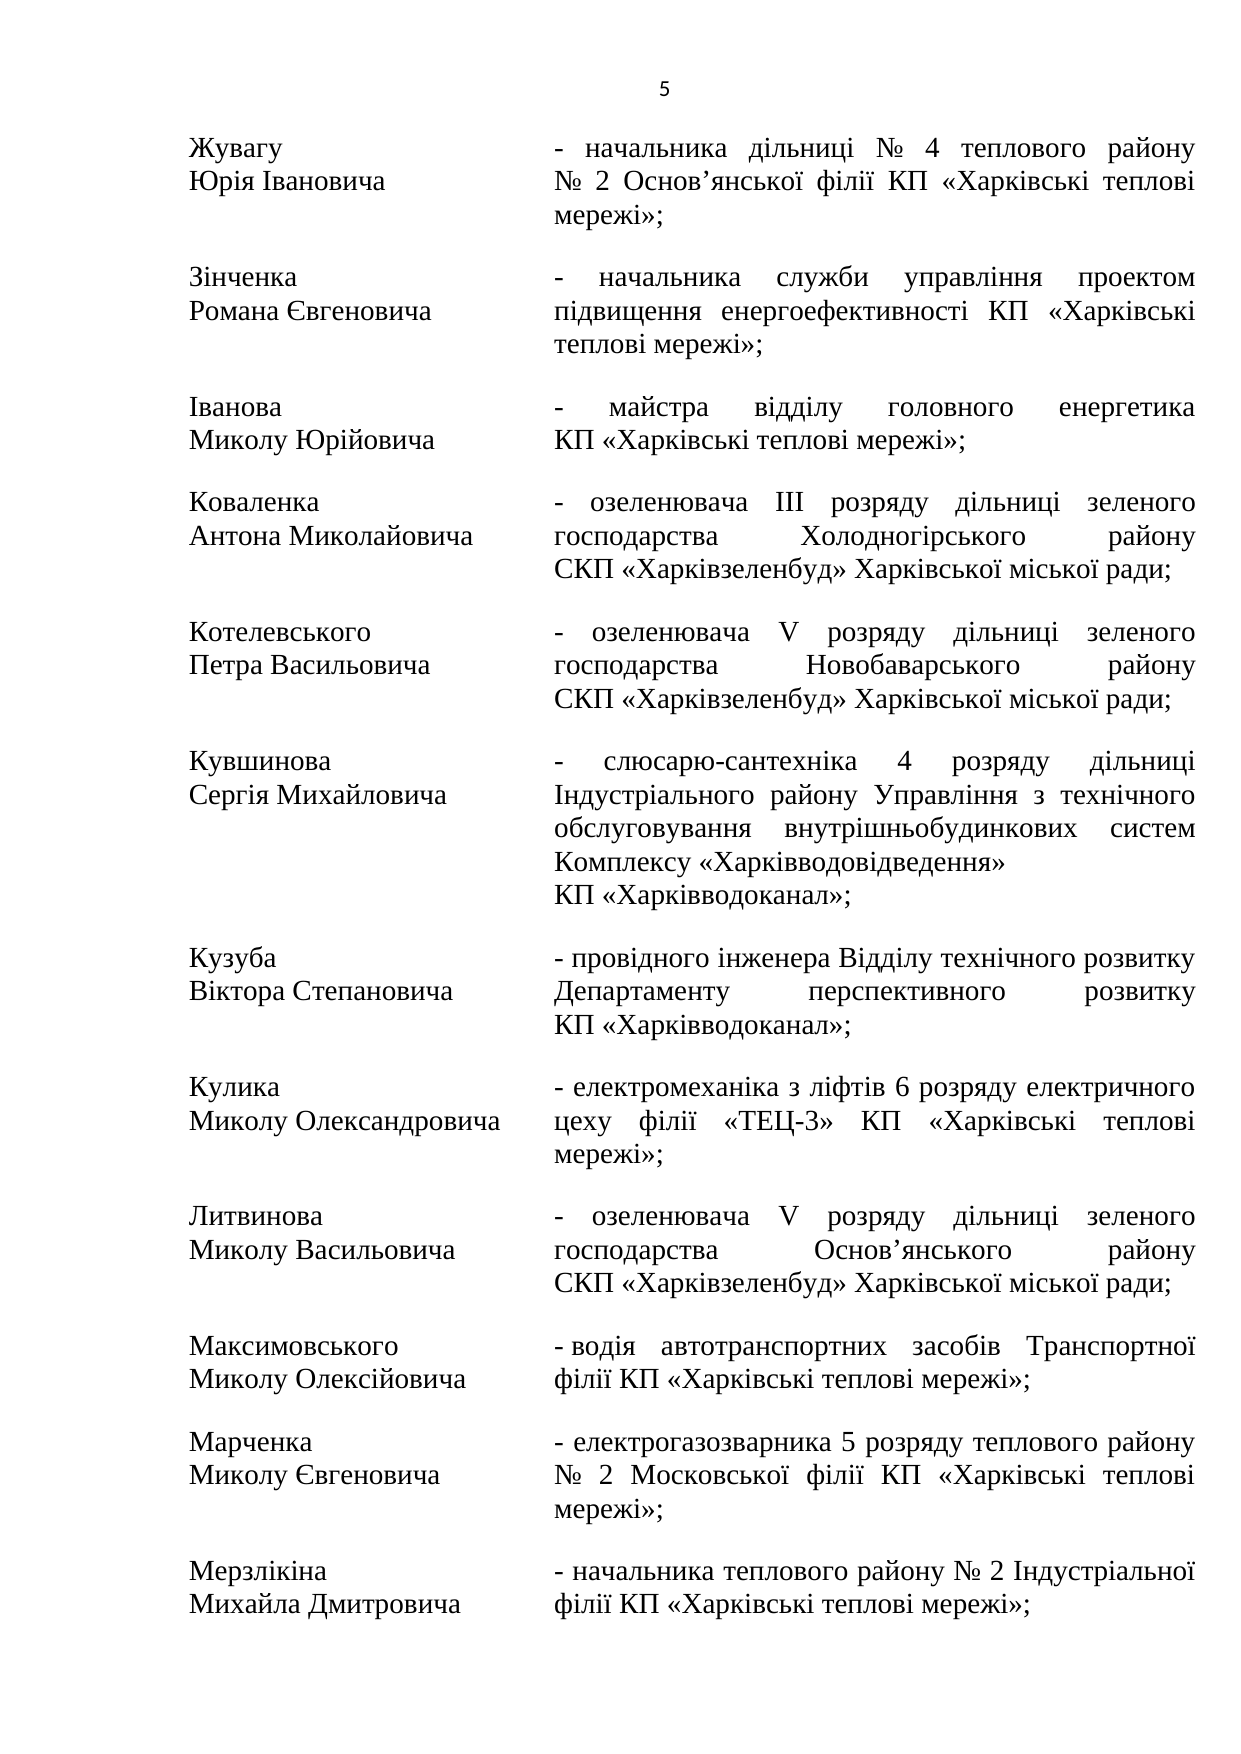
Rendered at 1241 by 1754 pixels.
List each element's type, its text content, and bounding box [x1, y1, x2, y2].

table_cell - озеленювача V розряду дільниці зеленого господарства Новобаварського району СКП «Харківзеленбуд» Харківської міської ради; [543, 614, 1207, 743]
table_cell - озеленювача V розряду дільниці зеленого господарства Основ’янського району СКП «Харківзеленбуд» Харківської міської ради; [543, 1199, 1207, 1328]
table_cell Кувшинова Сергія Михайловича [177, 743, 543, 940]
table_cell Зінченка Романа Євгеновича [177, 259, 543, 389]
table_cell - начальника служби управління проектом підвищення енергоефективності КП «Харківські теплові мережі»; [543, 259, 1207, 389]
table_cell Іванова Миколу Юрійовича [177, 389, 543, 484]
table_cell - водія автотранспортних засобів Транспортної філії КП «Харківські теплові мережі»; [543, 1328, 1207, 1424]
table_cell - начальника дільниці № 4 теплового району № 2 Основ’янської філії КП «Харківські теплові мережі»; [543, 130, 1207, 259]
table_cell Литвинова Миколу Васильовича [177, 1199, 543, 1328]
table_cell - електрогазозварника 5 розряду теплового району № 2 Московської філії КП «Харківські теплові мережі»; [543, 1424, 1207, 1553]
table_cell Котелевського Петра Васильовича [177, 614, 543, 743]
table_cell Коваленка Антона Миколайовича [177, 485, 543, 614]
table_cell - майстра відділу головного енергетика КП «Харківські теплові мережі»; [543, 389, 1207, 484]
table_cell Кузуба Віктора Степановича [177, 940, 543, 1069]
table_cell - озеленювача III розряду дільниці зеленого господарства Холодногірського району СКП «Харківзеленбуд» Харківської міської ради; [543, 485, 1207, 614]
table_cell - начальника теплового району № 2 Індустріальної філії КП «Харківські теплові мережі»; [543, 1553, 1207, 1654]
table_cell Кулика Миколу Олександровича [177, 1069, 543, 1198]
table_cell - провідного інженера Відділу технічного розвитку Департаменту перспективного розвитку КП «Харківводоканал»; [543, 940, 1207, 1069]
table_cell Марченка Миколу Євгеновича [177, 1424, 543, 1553]
table_cell Максимовського Миколу Олексійовича [177, 1328, 543, 1424]
table_cell - електромеханіка з ліфтів 6 розряду електричного цеху філії «ТЕЦ-3» КП «Харківські теплові мережі»; [543, 1069, 1207, 1198]
table_cell Жувагу Юрія Івановича [177, 130, 543, 259]
table_cell Мерзлікіна Михайла Дмитровича [177, 1553, 543, 1654]
table_cell - слюсарю-сантехніка 4 розряду дільниці Індустріального району Управління з технічного обслуговування внутрішньобудинкових систем Комплексу «Харківводовідведення» КП «Харківводоканал»; [543, 743, 1207, 940]
